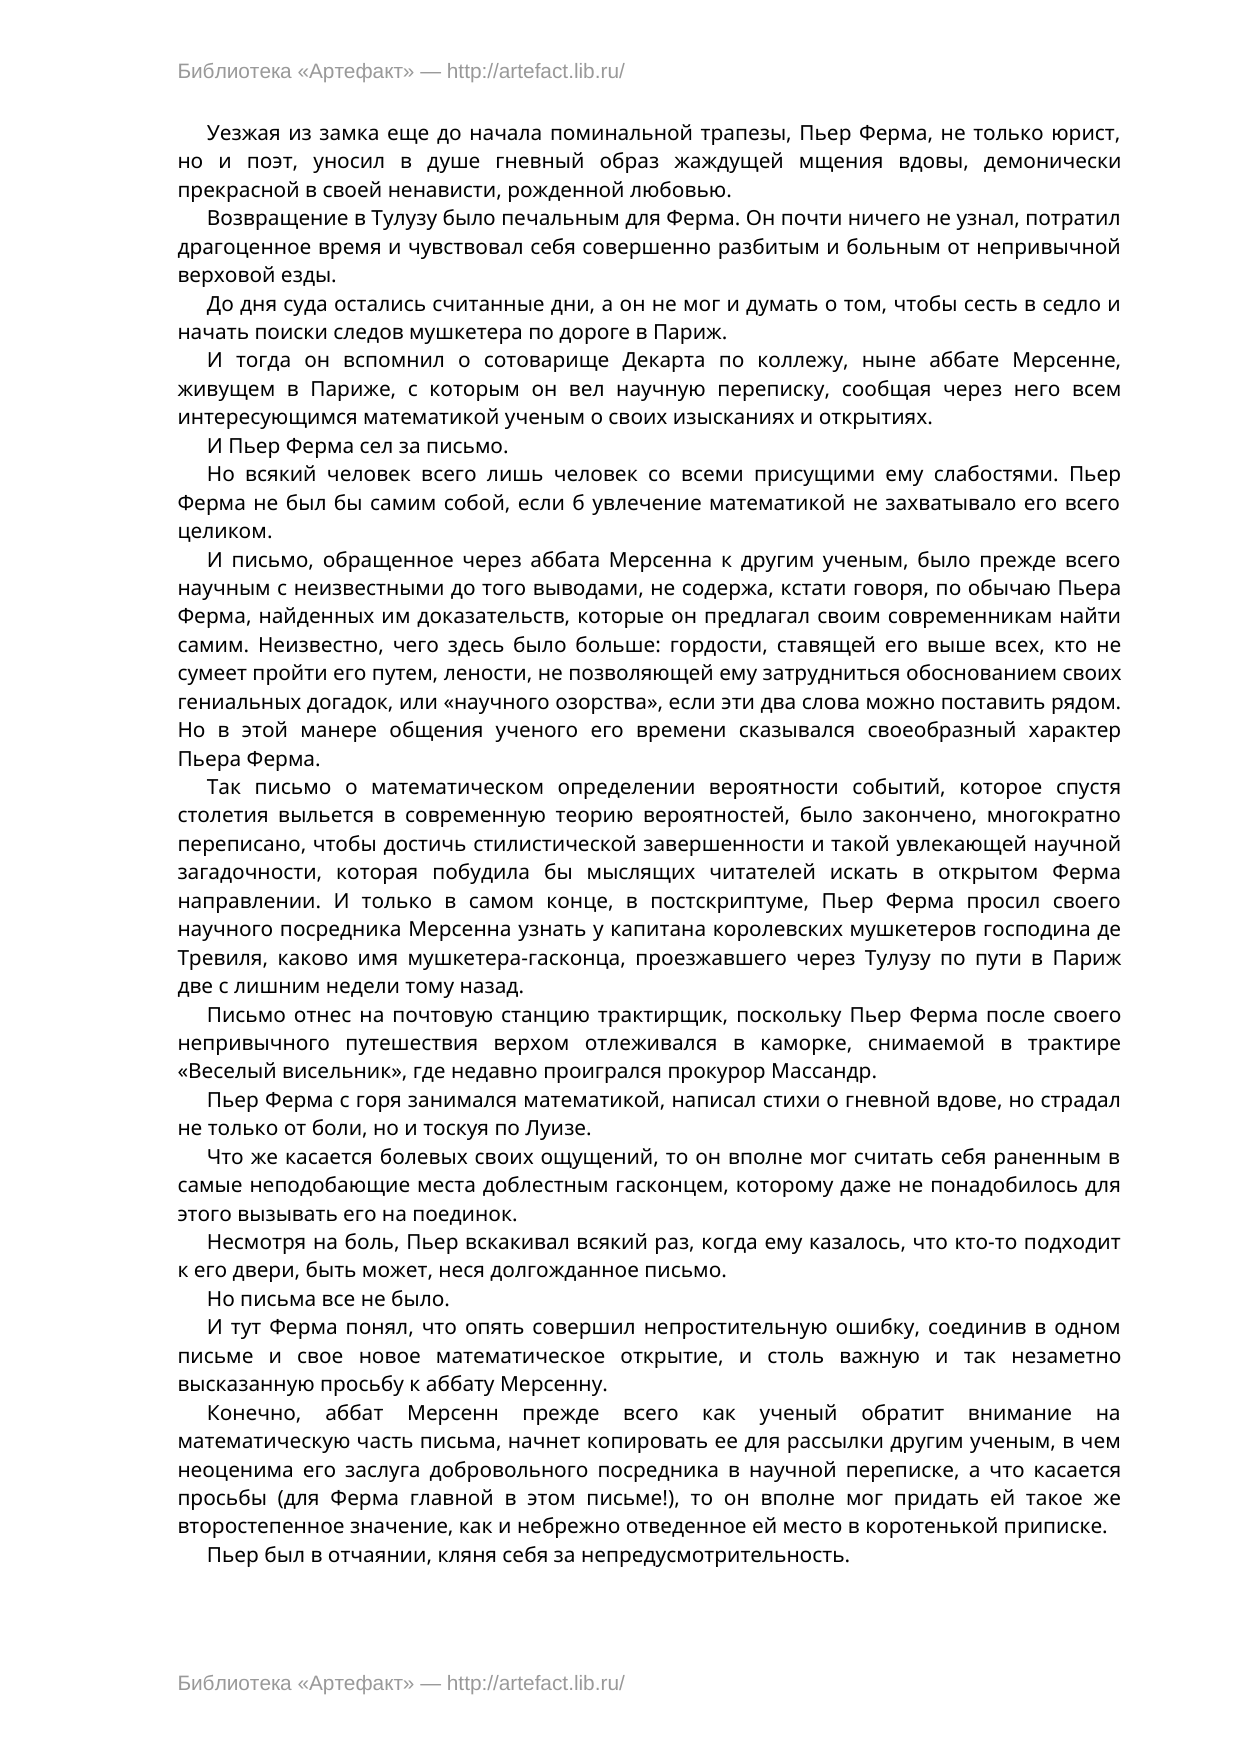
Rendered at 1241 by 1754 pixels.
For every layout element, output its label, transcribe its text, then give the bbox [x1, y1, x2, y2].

text Письмо отнес на почтовую станцию трактирщик, поскольку Пьер Ферма после своего непривычного путешествия верхом отлеживался в каморке, снимаемой в трактире «Веселый висельник», где недавно проигрался прокурор Массандр. [177, 1000, 1122, 1085]
text Но всякий человек всего лишь человек со всеми присущими ему слабостями. Пьер Ферма не был бы самим собой, если б увлечение математикой не захватывало его всего целиком. [177, 459, 1122, 545]
text Но письма все не было. [177, 1284, 1122, 1312]
text Что же касается болевых своих ощущений, то он вполне мог считать себя раненным в самые неподобающие места доблестным гасконцем, которому даже не понадобилось для этого вызывать его на поединок. [177, 1142, 1122, 1227]
text Уезжая из замка еще до начала поминальной трапезы, Пьер Ферма, не только юрист, но и поэт, уносил в душе гневный образ жаждущей мщения вдовы, демонически прекрасной в своей ненависти, рожденной любовью. [177, 118, 1122, 203]
text Конечно, аббат Мерсенн прежде всего как ученый обратит внимание на математическую часть письма, начнет копировать ее для рассылки другим ученым, в чем неоценима его заслуга добровольного посредника в научной переписке, а что касается просьбы (для Ферма главной в этом письме!), то он вполне мог придать ей такое же второстепенное значение, как и небрежно отведенное ей место в коротенькой приписке. [177, 1398, 1122, 1540]
text Пьер был в отчаянии, кляня себя за непредусмотрительность. [177, 1540, 1122, 1568]
text И письмо, обращенное через аббата Мерсенна к другим ученым, было прежде всего научным с неизвестными до того выводами, не содержа, кстати говоря, по обычаю Пьера Ферма, найденных им доказательств, которые он предлагал своим современникам найти самим. Неизвестно, чего здесь было больше: гордости, ставящей его выше всех, кто не сумеет пройти его путем, лености, не позволяющей ему затрудниться обоснованием своих гениальных догадок, или «научного озорства», если эти два слова можно поставить рядом. Но в этой манере общения ученого его времени сказывался своеобразный характер Пьера Ферма. [177, 545, 1122, 772]
text И тогда он вспомнил о сотоварище Декарта по коллежу, ныне аббате Мерсенне, живущем в Париже, с которым он вел научную переписку, сообщая через него всем интересующимся математикой ученым о своих изысканиях и открытиях. [177, 346, 1122, 431]
text И тут Ферма понял, что опять совершил непростительную ошибку, соединив в одном письме и свое новое математическое открытие, и столь важную и так незаметно высказанную просьбу к аббату Мерсенну. [177, 1312, 1122, 1398]
text Несмотря на боль, Пьер вскакивал всякий раз, когда ему казалось, что кто-то подходит к его двери, быть может, неся долгожданное письмо. [177, 1227, 1122, 1284]
text До дня суда остались считанные дни, а он не мог и думать о том, чтобы сесть в седло и начать поиски следов мушкетера по дороге в Париж. [177, 289, 1122, 346]
text Пьер Ферма с горя занимался математикой, написал стихи о гневной вдове, но страдал не только от боли, но и тоскуя по Луизе. [177, 1085, 1122, 1142]
text И Пьер Ферма сел за письмо. [177, 431, 1122, 459]
text Возвращение в Тулузу было печальным для Ферма. Он почти ничего не узнал, потратил драгоценное время и чувствовал себя совершенно разбитым и больным от непривычной верховой езды. [177, 203, 1122, 289]
text Так письмо о математическом определении вероятности событий, которое спустя столетия выльется в современную теорию вероятностей, было закончено, многократно переписано, чтобы достичь стилистической завершенности и такой увлекающей научной загадочности, которая побудила бы мыслящих читателей искать в открытом Ферма направлении. И только в самом конце, в постскриптуме, Пьер Ферма просил своего научного посредника Мерсенна узнать у капитана королевских мушкетеров господина де Тревиля, каково имя мушкетера-гасконца, проезжавшего через Тулузу по пути в Париж две с лишним недели тому назад. [177, 772, 1122, 1000]
